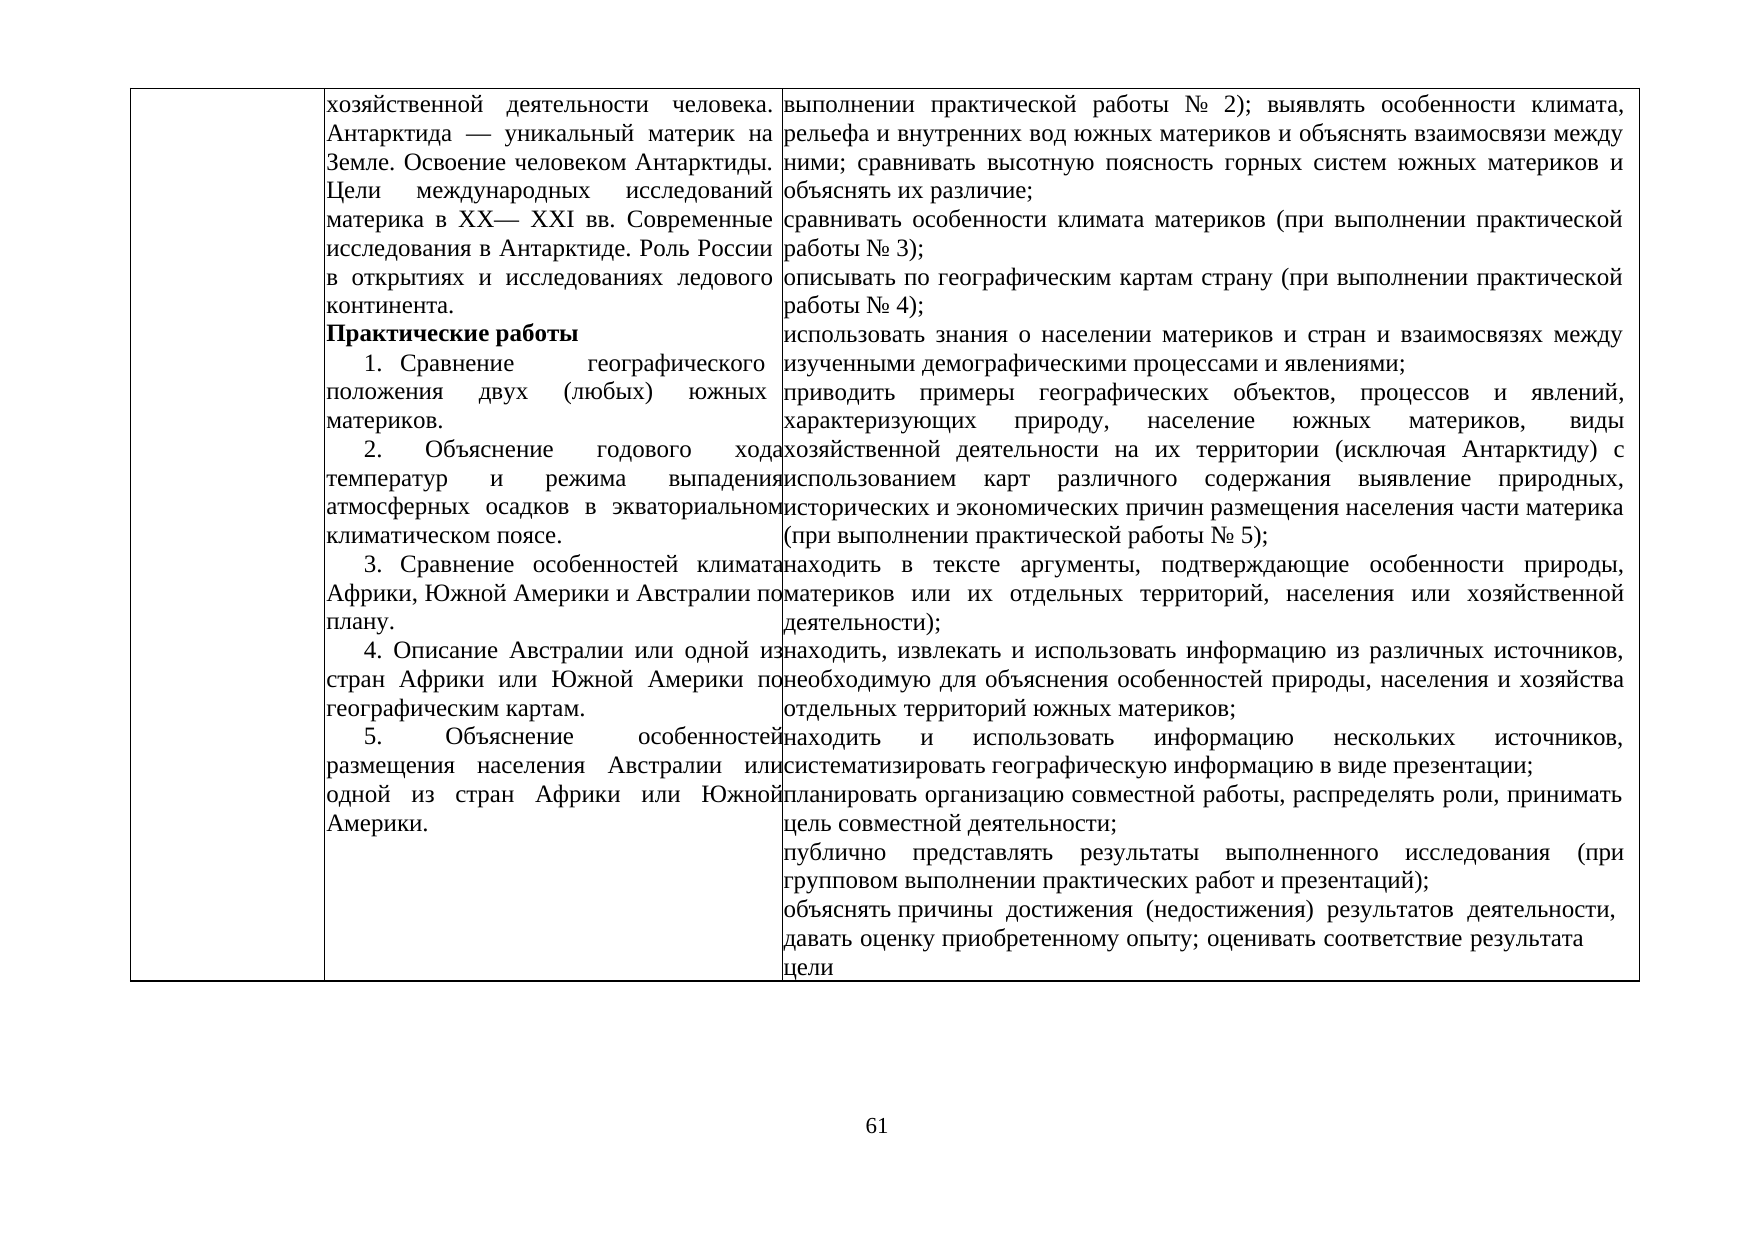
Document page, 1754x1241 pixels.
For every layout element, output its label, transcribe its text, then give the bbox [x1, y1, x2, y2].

table_header хозяйственной деятельности человека. Антарктида — уникальный материк на Земле. Освоение человеком Антарктиды. Цели международных исследований материка в XX— XXI вв. Современные исследования в Антарктиде. Роль России в открытиях и исследованиях ледового континента. Практические работы Сравнение географического положения двух (любых) южных материков. Объяснение годового хода температур и режима выпадения атмосферных осадков в экваториальном климатическом поясе. Сравнение особенностей климата Африки, Южной Америки и Австралии по плану. Описание Австралии или одной из стран Африки или Южной Америки по географическим картам. Объяснение особенностей размещения населения Австралии или одной из стран Африки или Южной Америки. [325, 89, 782, 980]
table_header [131, 89, 324, 980]
table_header выполнении практической работы № 2); выявлять особенности климата, рельефа и внутренних вод южных материков и объяснять взаимосвязи между ними; сравнивать высотную поясность горных систем южных материков и объяснять их различие; сравнивать особенности климата материков (при выполнении практической работы № 3); описывать по географическим картам страну (при выполнении практической работы № 4); использовать знания о населении материков и стран и взаимосвязях между изученными демографическими процессами и явлениями; приводить примеры географических объектов, процессов и явлений, характеризующих природу, население южных материков, виды хозяйственной деятельности на их территории (исключая Антарктиду) с использованием карт различного содержания выявление природных, исторических и экономических причин размещения населения части материка (при выполнении практической работы № 5); находить в тексте аргументы, подтверждающие особенности природы, материков или их отдельных территорий, населения или хозяйственной деятельности); находить, извлекать и использовать информацию из различных источников, необходимую для объяснения особенностей природы, населения и хозяйства отдельных территорий южных материков; находить и использовать информацию нескольких источников, систематизировать географическую информацию в виде презентации; планировать организацию совместной работы, распределять роли, принимать цель совместной деятельности; публично представлять результаты выполненного исследования (при групповом выполнении практических работ и презентаций); объяснять причины достижения (недостижения) результатов деятельности, давать оценку приобретенному опыту; оценивать соответствие результата цели [783, 89, 1639, 980]
